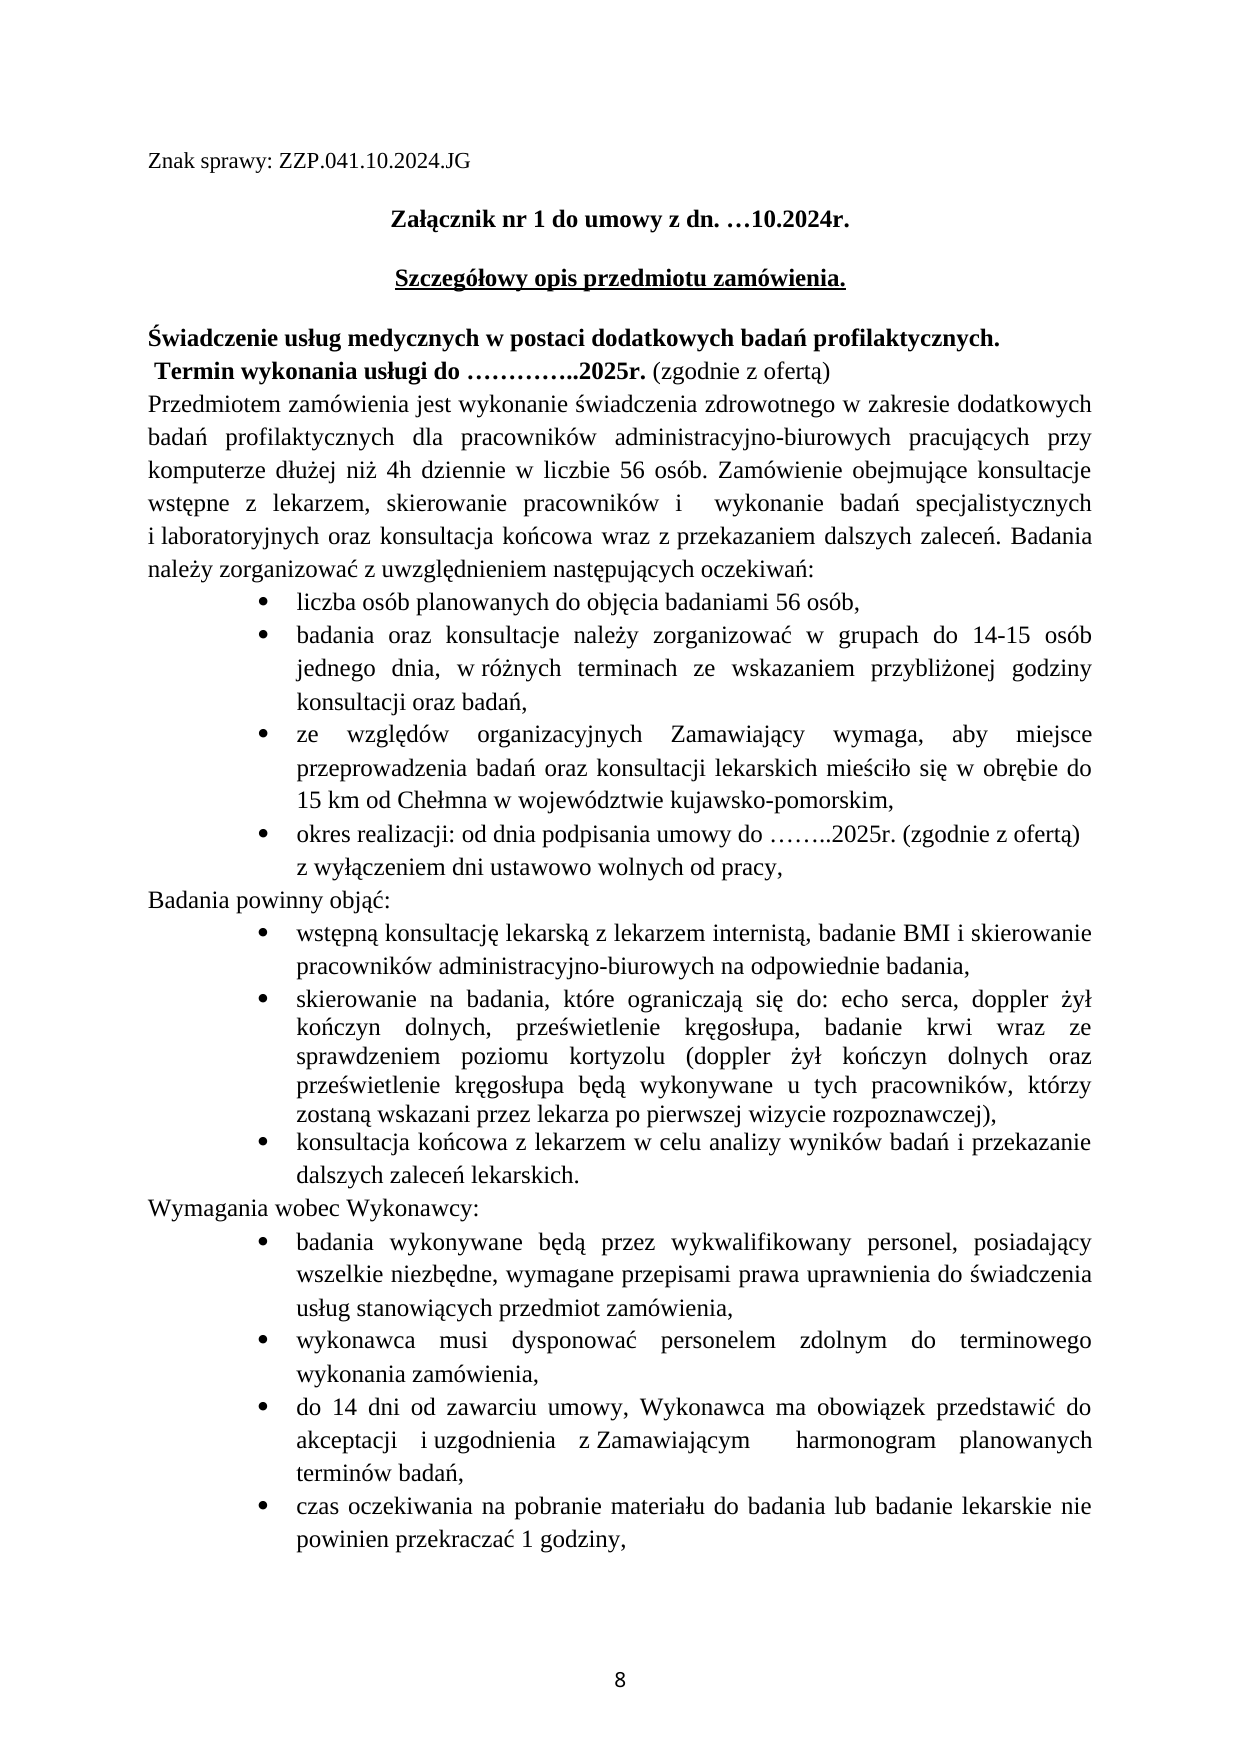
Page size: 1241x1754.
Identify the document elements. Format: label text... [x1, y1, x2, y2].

list do 14 dni od zawarciu umowy, Wykonawca ma obowiązek przedstawić do akceptacji i uzgodnienia z Zamawiającym harmonogram planowanych terminów badań, [258, 1392, 1093, 1486]
text Wymagania wobec Wykonawcy: [148, 1193, 1093, 1222]
text Znak sprawy: ZZP.041.10.2024.JG [148, 148, 1093, 174]
list liczba osób planowanych do objęcia badaniami 56 osób, [259, 587, 1093, 616]
list ze względów organizacyjnych Zamawiający wymaga, aby miejsce przeprowadzenia badań oraz konsultacji lekarskich mieściło się w obrębie do 15 km od Chełmna w województwie kujawsko-pomorskim, [259, 719, 1093, 814]
text Świadczenie usług medycznych w postaci dodatkowych badań profilaktycznych. [148, 323, 1093, 352]
list badania oraz konsultacje należy zorganizować w grupach do 14-15 osób jednego dnia, w różnych terminach ze wskazaniem przybliżonej godziny konsultacji oraz badań, [259, 621, 1093, 715]
text Badania powinny objąć: [148, 885, 1093, 913]
list wykonawca musi dysponować personelem zdolnym do terminowego wykonania zamówienia, [258, 1326, 1093, 1387]
text Termin wykonania usługi do …………..2025r. (zgodnie z ofertą) [148, 356, 1093, 385]
list skierowanie na badania, które ograniczają się do: echo serca, doppler żył kończyn dolnych, prześwietlenie kręgosłupa, badanie krwi wraz ze sprawdzeniem poziomu kortyzolu (doppler żył kończyn dolnych oraz prześwietlenie kręgosłupa będą wykonywane u tych pracowników, którzy zostaną wskazani przez lekarza po pierwszej wizycie rozpoznawczej), [258, 984, 1093, 1127]
text Załącznik nr 1 do umowy z dn. …10.2024r. [148, 204, 1093, 232]
list okres realizacji: od dnia podpisania umowy do ……..2025r. (zgodnie z ofertą) z wyłączeniem dni ustawowo wolnych od pracy, [259, 819, 1093, 880]
list badania wykonywane będą przez wykwalifikowany personel, posiadający wszelkie niezbędne, wymagane przepisami prawa uprawnienia do świadczenia usług stanowiących przedmiot zamówienia, [258, 1227, 1093, 1321]
text Przedmiotem zamówienia jest wykonanie świadczenia zdrowotnego w zakresie dodatkowych badań profilaktycznych dla pracowników administracyjno-biurowych pracujących przy komputerze dłużej niż 4h dziennie w liczbie 56 osób. Zamówienie obejmujące konsultacje wstępne z lekarzem, skierowanie pracowników i wykonanie badań specjalistycznych i laboratoryjnych oraz konsultacja końcowa wraz z przekazaniem dalszych zaleceń. Badania należy zorganizować z uwzględnieniem następujących oczekiwań: [148, 389, 1093, 583]
text Szczegółowy opis przedmiotu zamówienia. [148, 263, 1093, 292]
list wstępną konsultację lekarską z lekarzem internistą, badanie BMI i skierowanie pracowników administracyjno-biurowych na odpowiednie badania, [258, 918, 1093, 979]
list czas oczekiwania na pobranie materiału do badania lub badanie lekarskie nie powinien przekraczać 1 godziny, [258, 1491, 1093, 1552]
list konsultacja końcowa z lekarzem w celu analizy wyników badań i przekazanie dalszych zaleceń lekarskich. [258, 1127, 1093, 1189]
